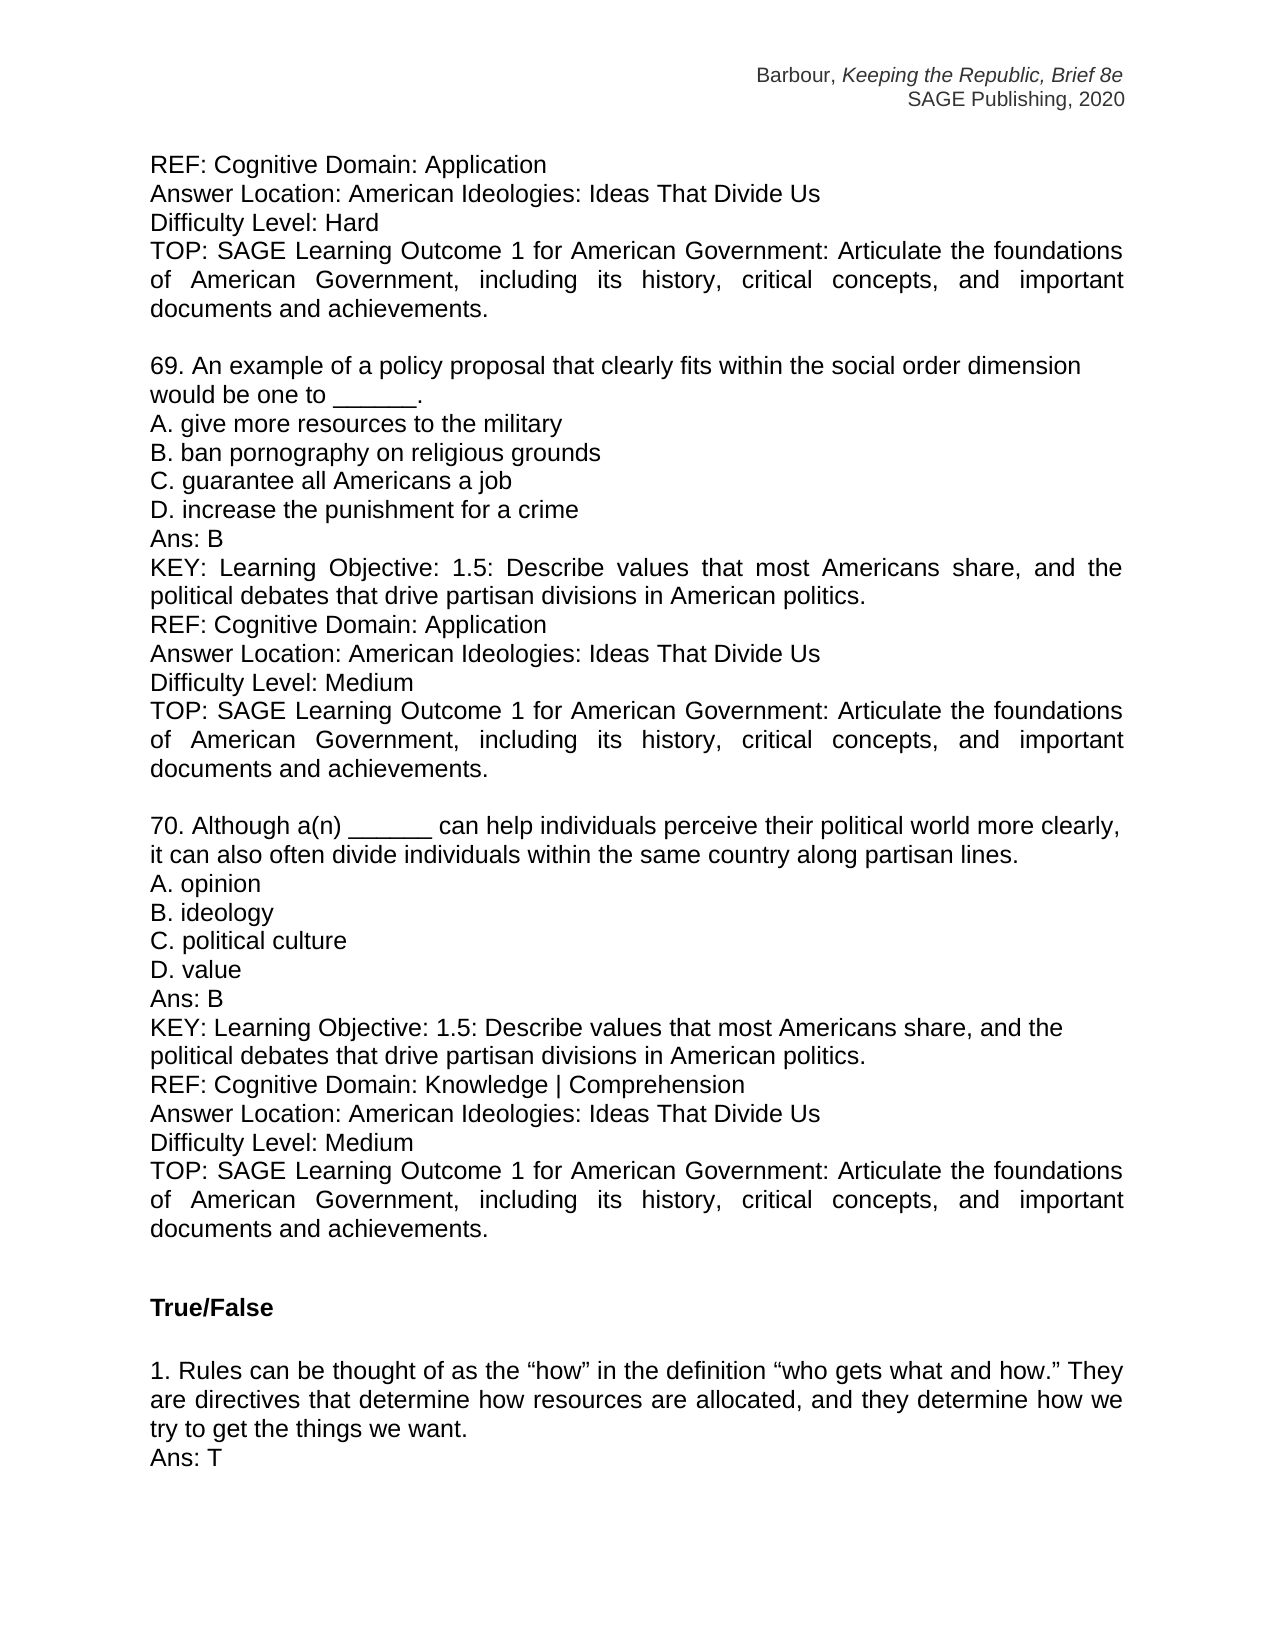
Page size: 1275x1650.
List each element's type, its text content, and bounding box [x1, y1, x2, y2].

text 69. An example of a policy proposal that clearly fits within the social order dimension would be one to ______. [150, 351, 1125, 409]
text Difficulty Level: Medium [150, 1127, 1125, 1156]
text REF: Cognitive Domain: Knowledge | Comprehension [150, 1070, 1125, 1099]
text KEY: Learning Objective: 1.5: Describe values that most Americans share, and the political debates that drive partisan divisions in American politics. [150, 552, 1125, 610]
text Difficulty Level: Medium [150, 667, 1125, 696]
text B. ideology [150, 897, 1125, 926]
text D. value [150, 955, 1125, 984]
text REF: Cognitive Domain: Application [150, 150, 1125, 179]
text Answer Location: American Ideologies: Ideas That Divide Us [150, 639, 1125, 667]
text D. increase the punishment for a crime [150, 495, 1125, 524]
text 1. Rules can be thought of as the “how” in the definition “who gets what and how.” They are directives that determine how resources are allocated, and they determine how we try to get the things we want. [150, 1356, 1125, 1442]
text C. guarantee all Americans a job [150, 466, 1125, 495]
text 70. Although a(n) ______ can help individuals perceive their political world more clearly, it can also often divide individuals within the same country along partisan lines. [150, 811, 1125, 869]
text B. ban pornography on religious grounds [150, 437, 1125, 466]
text Ans: B [150, 524, 1125, 552]
text A. give more resources to the military [150, 409, 1125, 437]
text Answer Location: American Ideologies: Ideas That Divide Us [150, 1099, 1125, 1127]
text Ans: B [150, 984, 1125, 1012]
text Ans: T [150, 1442, 1125, 1471]
text Difficulty Level: Hard [150, 207, 1125, 236]
text Answer Location: American Ideologies: Ideas That Divide Us [150, 179, 1125, 207]
subtitle True/False [150, 1296, 1125, 1321]
text REF: Cognitive Domain: Application [150, 610, 1125, 639]
text A. opinion [150, 869, 1125, 897]
text KEY: Learning Objective: 1.5: Describe values that most Americans share, and the political debates that drive partisan divisions in American politics. [150, 1012, 1125, 1070]
text C. political culture [150, 926, 1125, 955]
